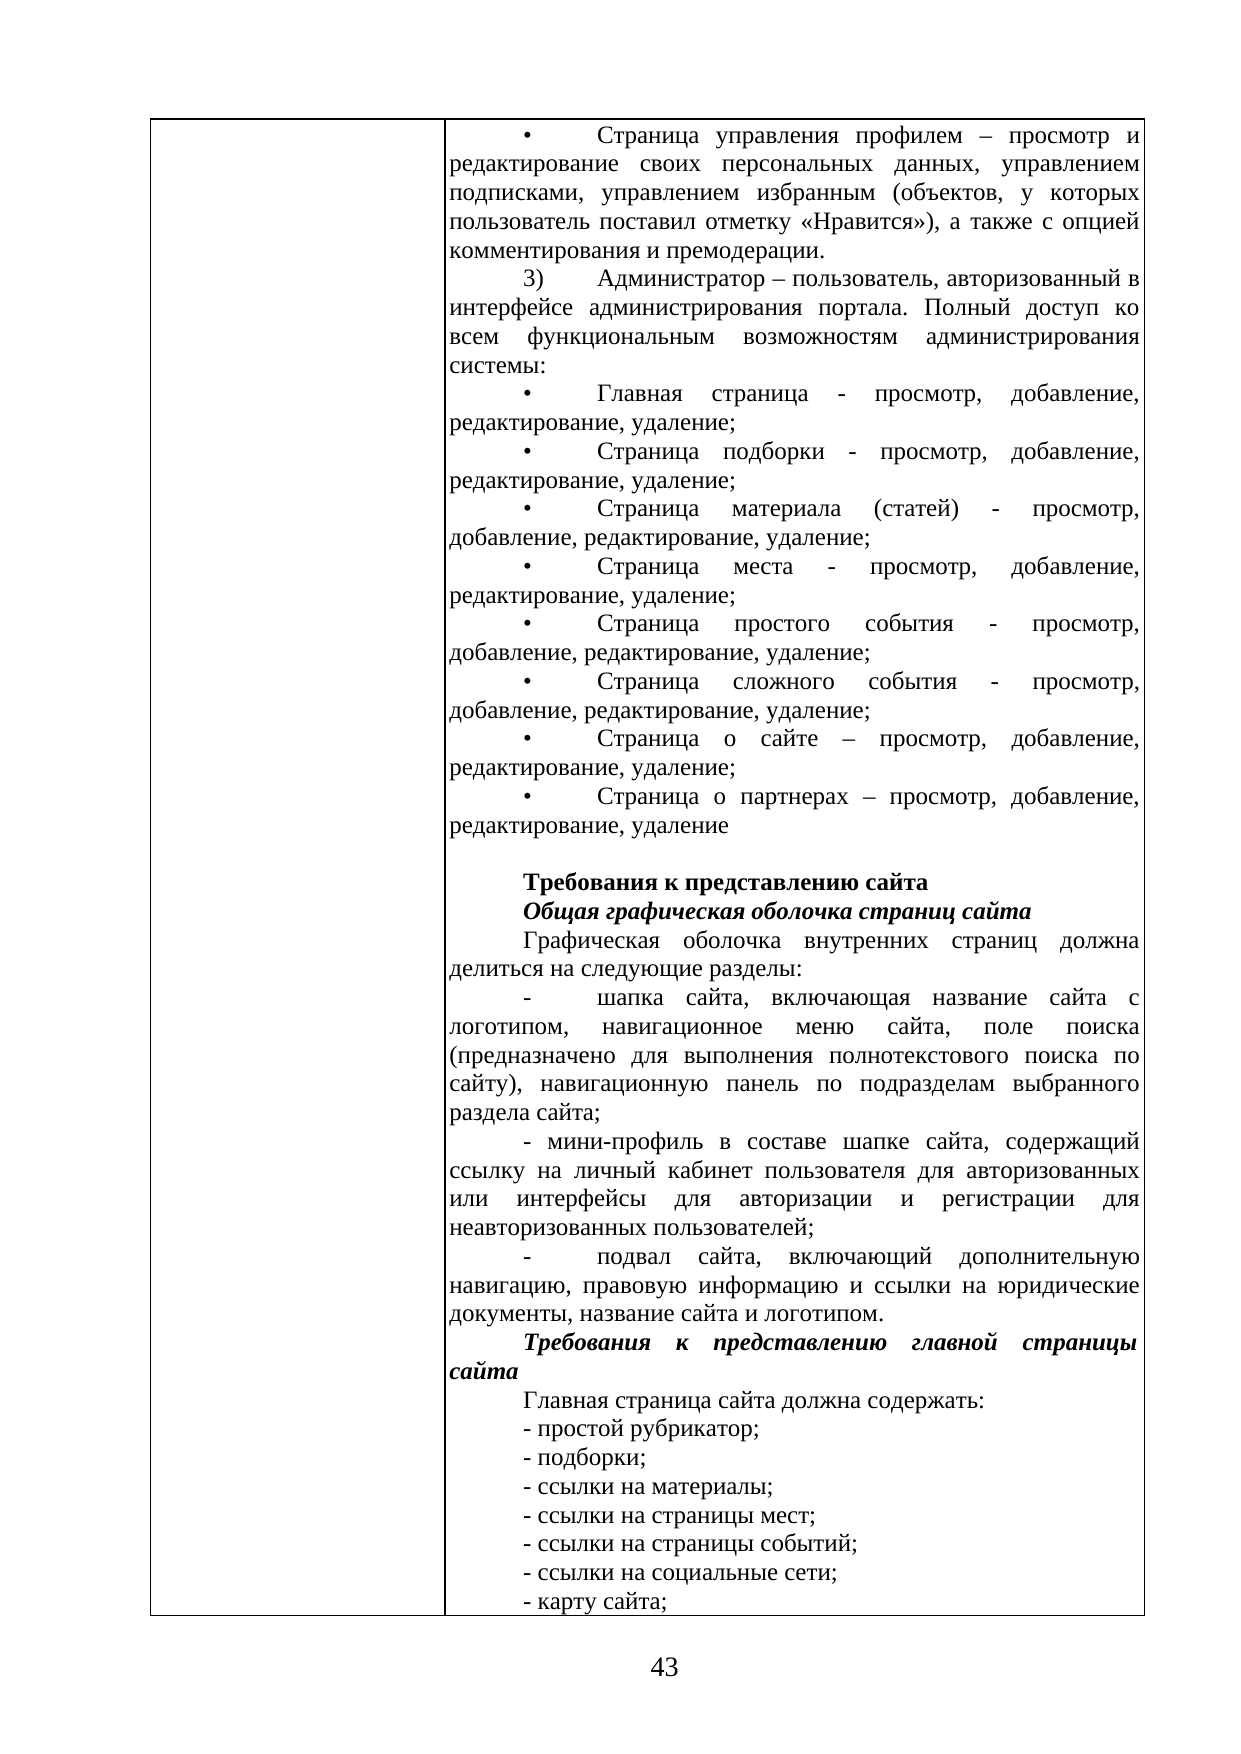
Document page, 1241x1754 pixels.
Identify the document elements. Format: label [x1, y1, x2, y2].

table_cell [446, 120, 1144, 1615]
table_cell [151, 120, 444, 1615]
